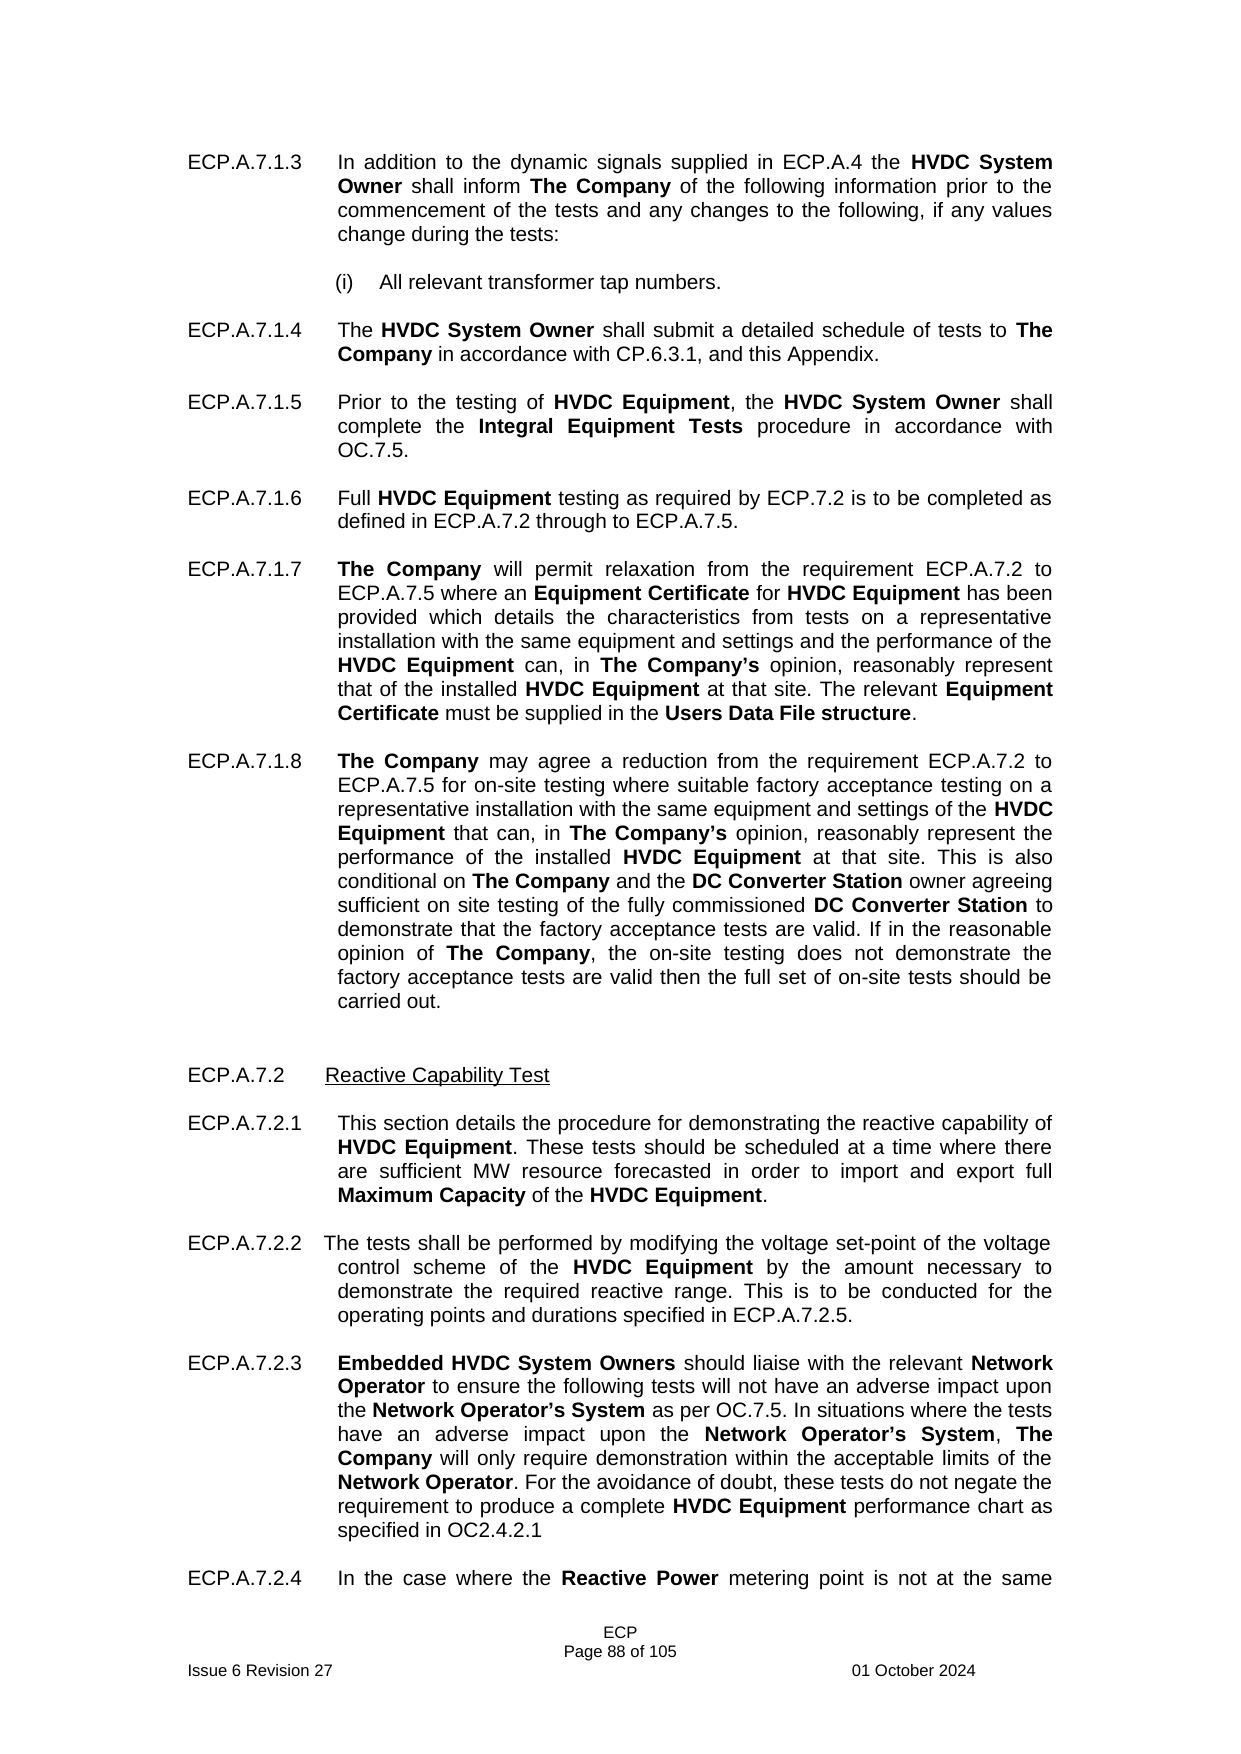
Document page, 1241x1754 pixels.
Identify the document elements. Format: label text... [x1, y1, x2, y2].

text ECP.A.7.2.2 The tests shall be performed by modifying the voltage set-point of the voltage control scheme of the HVDC Equipment by the amount necessary to demonstrate the required reactive range. This is to be conducted for the operating points and durations specified in ECP.A.7.2.5. [187, 1231, 1053, 1326]
text ECP.A.7.2.1 This section details the procedure for demonstrating the reactive capability of HVDC Equipment. These tests should be scheduled at a time where there are sufficient MW resource forecasted in order to import and export full Maximum Capacity of the HVDC Equipment. [187, 1111, 1053, 1207]
text ECP.A.7.2 Reactive Capability Test [187, 1063, 1053, 1087]
text ECP.A.7.1.4 The HVDC System Owner shall submit a detailed schedule of tests to The Company in accordance with CP.6.3.1, and this Appendix. [187, 318, 1053, 366]
text ECP.A.7.1.6 Full HVDC Equipment testing as required by ECP.7.2 is to be completed as defined in ECP.A.7.2 through to ECP.A.7.5. [187, 485, 1053, 533]
text ECP.A.7.2.3 Embedded HVDC System Owners should liaise with the relevant Network Operator to ensure the following tests will not have an adverse impact upon the Network Operator’s System as per OC.7.5. In situations where the tests have an adverse impact upon the Network Operator’s System, The Company will only require demonstration within the acceptable limits of the Network Operator. For the avoidance of doubt, these tests do not negate the requirement to produce a complete HVDC Equipment performance chart as specified in OC2.4.2.1 [187, 1350, 1053, 1542]
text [187, 1566, 1053, 1590]
text ECP.A.7.1.5 Prior to the testing of HVDC Equipment, the HVDC System Owner shall complete the Integral Equipment Tests procedure in accordance with OC.7.5. [187, 389, 1053, 461]
text ECP.A.7.1.8 The Company may agree a reduction from the requirement ECP.A.7.2 to ECP.A.7.5 for on-site testing where suitable factory acceptance testing on a representative installation with the same equipment and settings of the HVDC Equipment that can, in The Company’s opinion, reasonably represent the performance of the installed HVDC Equipment at that site. This is also conditional on The Company and the DC Converter Station owner agreeing sufficient on site testing of the fully commissioned DC Converter Station to demonstrate that the factory acceptance tests are valid. If in the reasonable opinion of The Company, the on-site testing does not demonstrate the factory acceptance tests are valid then the full set of on-site tests should be carried out. [187, 749, 1053, 1012]
text ECP.A.7.1.3 In addition to the dynamic signals supplied in ECP.A.4 the HVDC System Owner shall inform The Company of the following information prior to the commencement of the tests and any changes to the following, if any values change during the tests: [187, 150, 1053, 246]
text ECP.A.7.1.7 The Company will permit relaxation from the requirement ECP.A.7.2 to ECP.A.7.5 where an Equipment Certificate for HVDC Equipment has been provided which details the characteristics from tests on a representative installation with the same equipment and settings and the performance of the HVDC Equipment can, in The Company’s opinion, reasonably represent that of the installed HVDC Equipment at that site. The relevant Equipment Certificate must be supplied in the Users Data File structure. [187, 557, 1053, 725]
list All relevant transformer tap numbers. [335, 270, 1053, 294]
